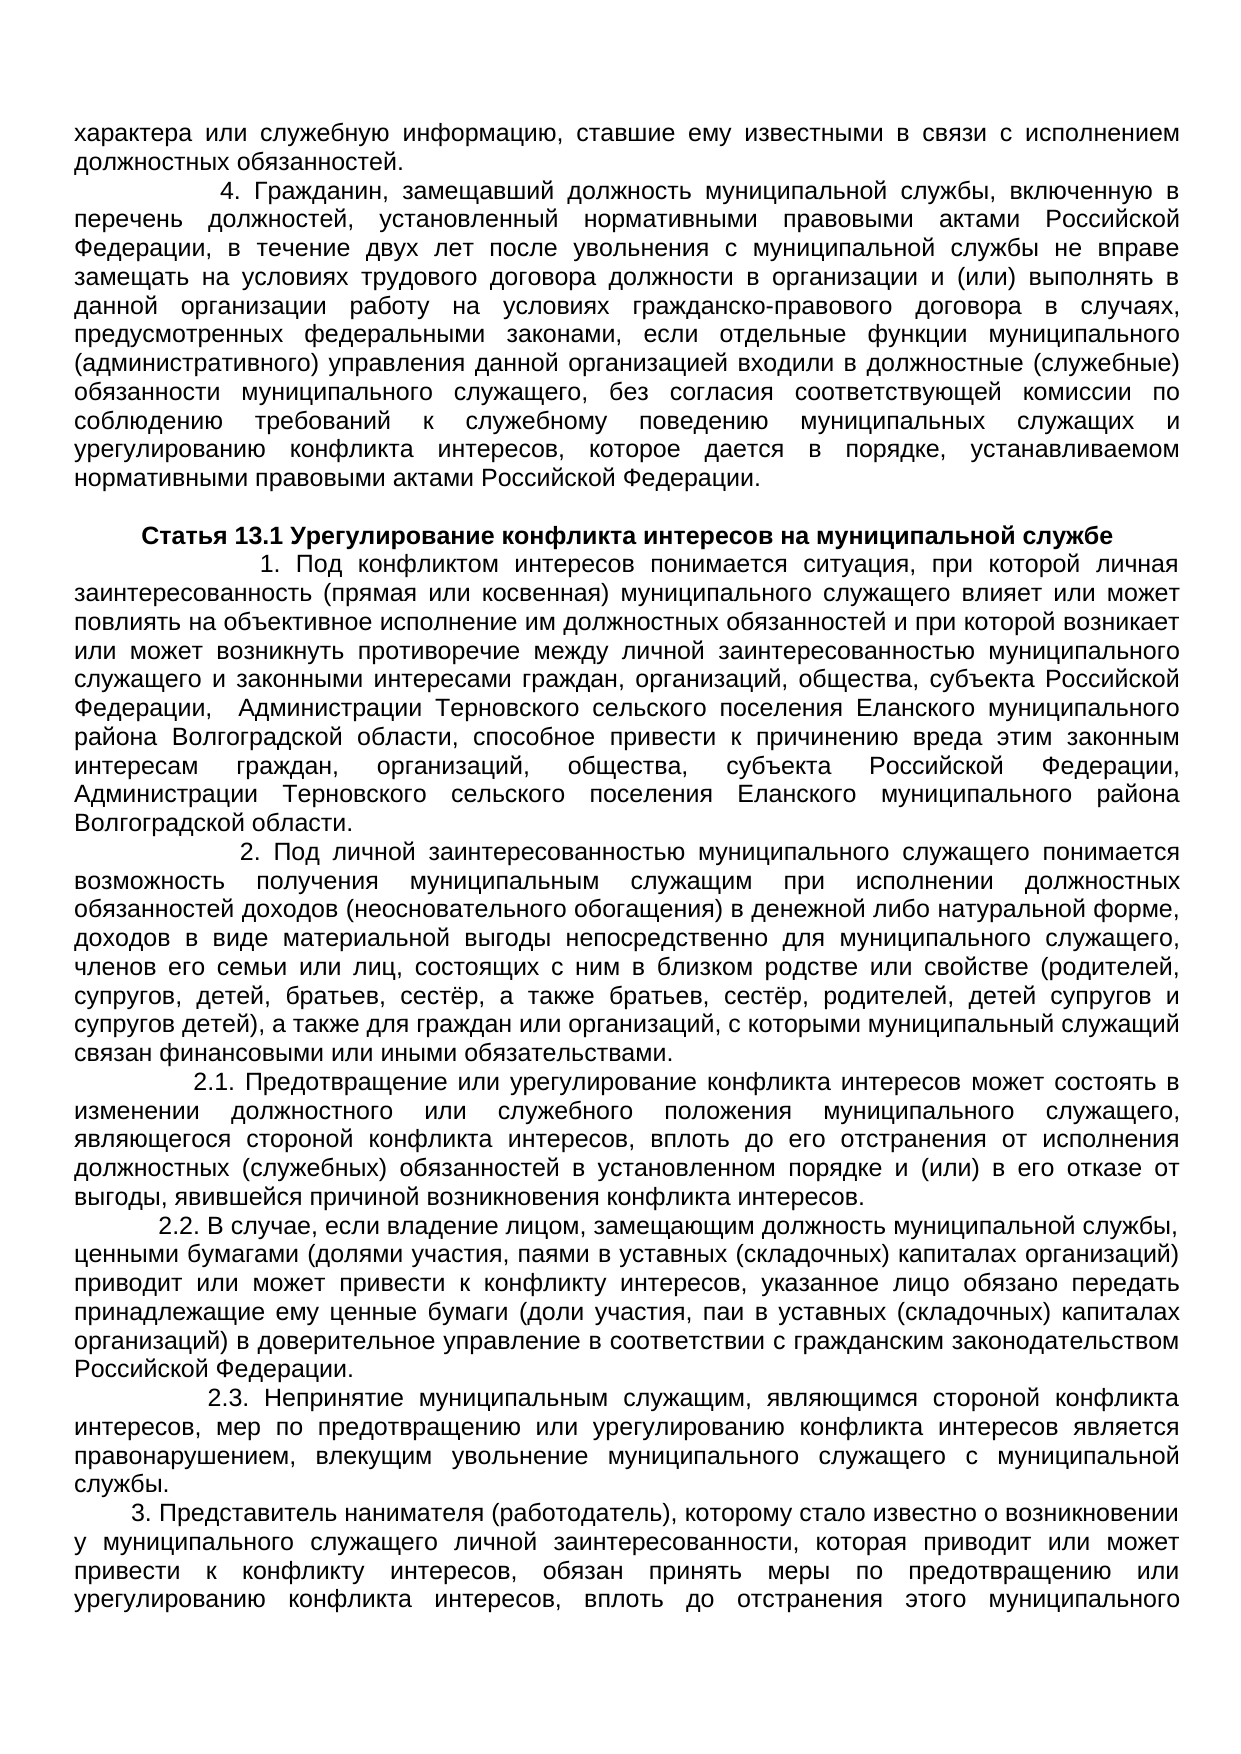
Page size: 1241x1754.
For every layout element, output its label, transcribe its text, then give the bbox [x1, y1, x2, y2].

text 2.1. Предотвращение или урегулирование конфликта интересов может состоять в изменении должностного или служебного положения муниципального служащего, являющегося стороной конфликта интересов, вплоть до его отстранения от исполнения должностных (служебных) обязанностей в установленном порядке и (или) в его отказе от выгоды, явившейся причиной возникновения конфликта интересов. [74, 1067, 1181, 1211]
text Статья 13.1 Урегулирование конфликта интересов на муниципальной службе [74, 521, 1181, 549]
text 2. Под личной заинтересованностью муниципального служащего понимается возможность получения муниципальным служащим при исполнении должностных обязанностей доходов (неосновательного обогащения) в денежной либо натуральной форме, доходов в виде материальной выгоды непосредственно для муниципального служащего, членов его семьи или лиц, состоящих с ним в близком родстве или свойстве (родителей, супругов, детей, братьев, сестёр, а также братьев, сестёр, родителей, детей супругов и супругов детей), а также для граждан или организаций, с которыми муниципальный служащий связан финансовыми или иными обязательствами. [74, 837, 1181, 1067]
text 4. Гражданин, замещавший должность муниципальной службы, включенную в перечень должностей, установленный нормативными правовыми актами Российской Федерации, в течение двух лет после увольнения с муниципальной службы не вправе замещать на условиях трудового договора должности в организации и (или) выполнять в данной организации работу на условиях гражданско-правового договора в случаях, предусмотренных федеральными законами, если отдельные функции муниципального (административного) управления данной организацией входили в должностные (служебные) обязанности муниципального служащего, без согласия соответствующей комиссии по соблюдению требований к служебному поведению муниципальных служащих и урегулированию конфликта интересов, которое дается в порядке, устанавливаемом нормативными правовыми актами Российской Федерации. [74, 176, 1181, 492]
text 1. Под конфликтом интересов понимается ситуация, при которой личная заинтересованность (прямая или косвенная) муниципального служащего влияет или может повлиять на объективное исполнение им должностных обязанностей и при которой возникает или может возникнуть противоречие между личной заинтересованностью муниципального служащего и законными интересами граждан, организаций, общества, субъекта Российской Федерации, Администрации Терновского сельского поселения Еланского муниципального района Волгоградской области, способное привести к причинению вреда этим законным интересам граждан, организаций, общества, субъекта Российской Федерации, Администрации Терновского сельского поселения Еланского муниципального района Волгоградской области. [74, 549, 1181, 837]
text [74, 1498, 1181, 1613]
text 2.2. В случае, если владение лицом, замещающим должность муниципальной службы, ценными бумагами (долями участия, паями в уставных (складочных) капиталах организаций) приводит или может привести к конфликту интересов, указанное лицо обязано передать принадлежащие ему ценные бумаги (доли участия, паи в уставных (складочных) капиталах организаций) в доверительное управление в соответствии с гражданским законодательством Российской Федерации. [74, 1211, 1181, 1383]
text 2.3. Непринятие муниципальным служащим, являющимся стороной конфликта интересов, мер по предотвращению или урегулированию конфликта интересов является правонарушением, влекущим увольнение муниципального служащего с муниципальной службы. [74, 1383, 1181, 1498]
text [74, 118, 1181, 176]
